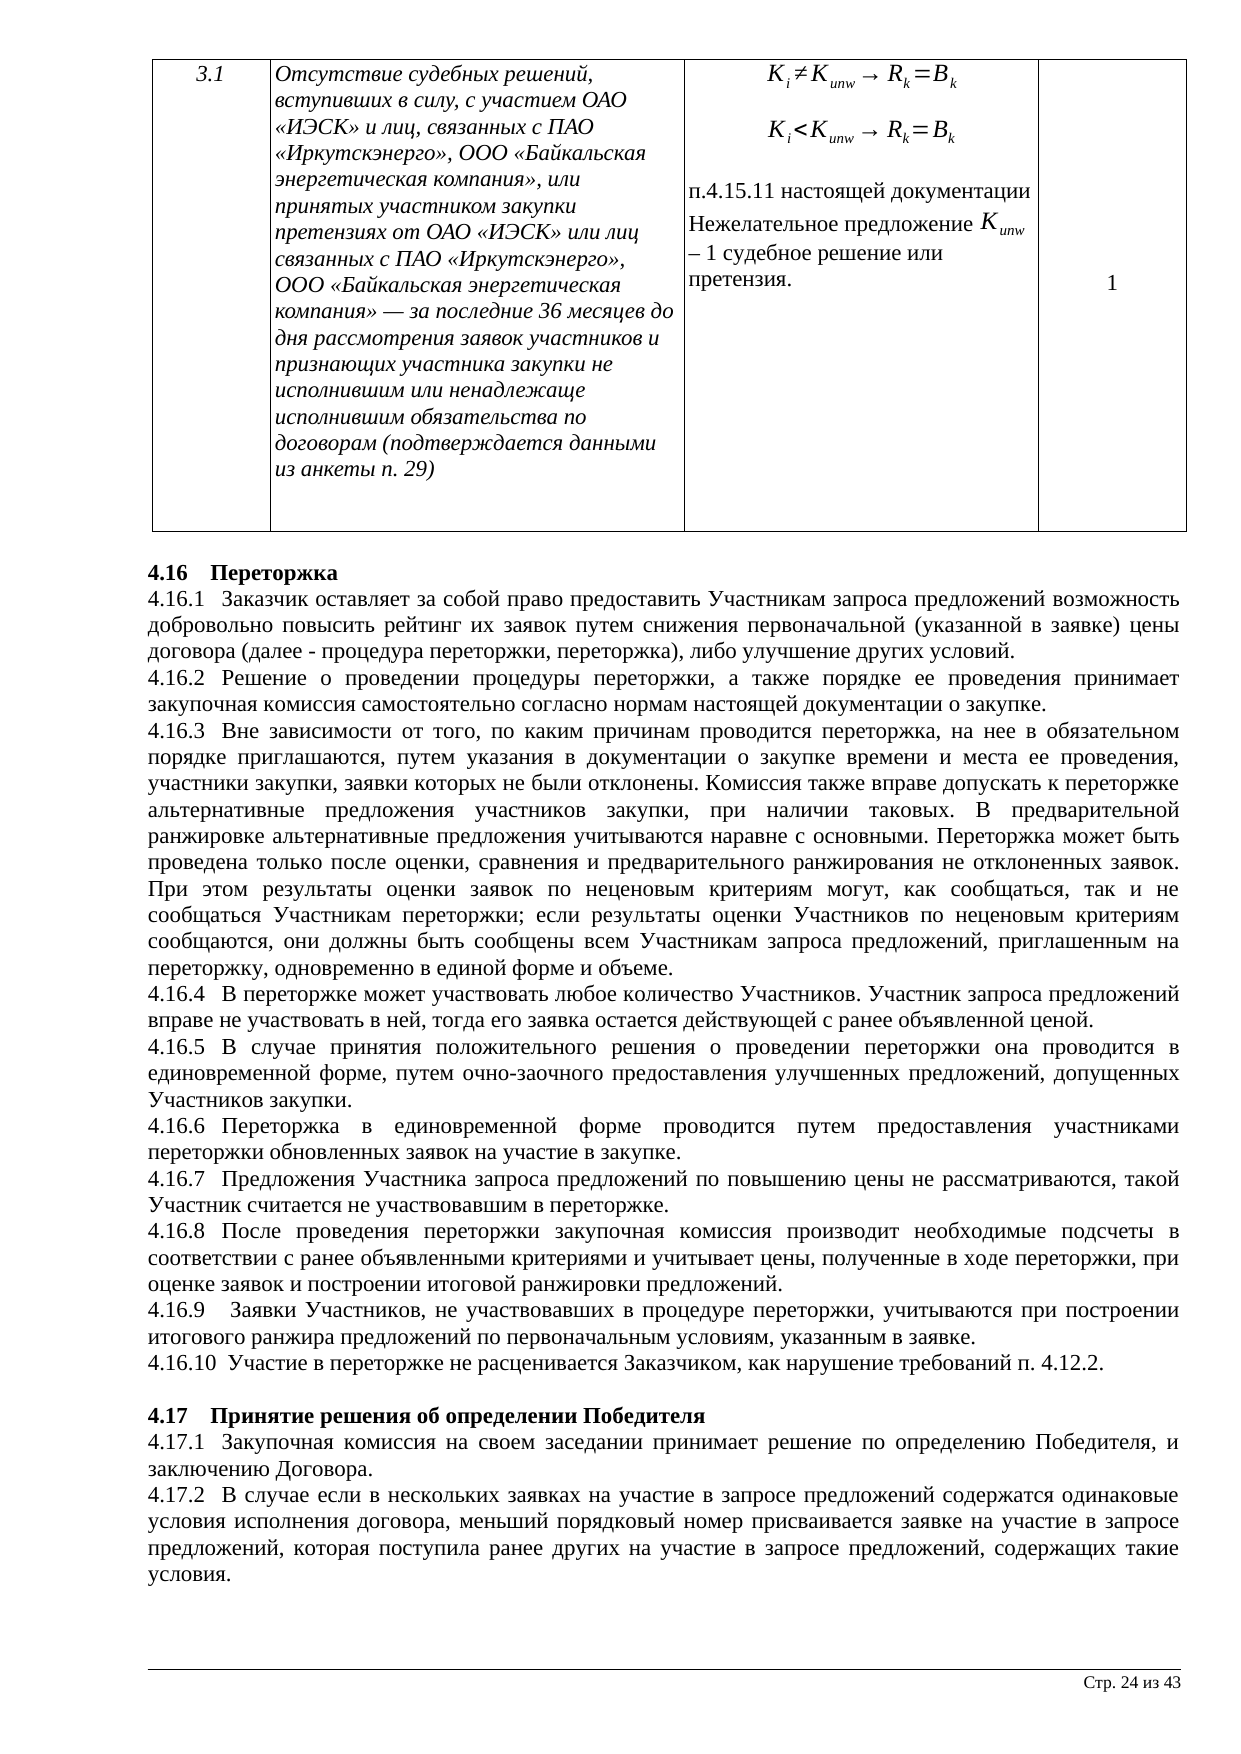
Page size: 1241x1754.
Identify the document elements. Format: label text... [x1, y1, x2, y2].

table_cell 3.1 [153, 60, 270, 531]
table_cell Отсутствие судебных решений, вступивших в силу, с участием ОАО «ИЭСК» и лиц, связанных с ПАО «Иркутскэнерго», ООО «Байкальская энергетическая компания», или принятых участником закупки претензиях от ОАО «ИЭСК» или лиц связанных с ПАО «Иркутскэнерго», ООО «Байкальская энергетическая компания» — за последние 36 месяцев до дня рассмотрения заявок участников и признающих участника закупки не исполнившим или ненадлежаще исполнившим обязательства по договорам (подтверждается данными из анкеты п. 29) [271, 60, 684, 531]
list В переторжке может участвовать любое количество Участников. Участник запроса предложений вправе не участвовать в ней, тогда его заявка остается действующей с ранее объявленной ценой. [148, 980, 1181, 1033]
list Заказчик оставляет за собой право предоставить Участникам запроса предложений возможность добровольно повысить рейтинг их заявок путем снижения первоначальной (указанной в заявке) цены договора (далее - процедура переторжки, переторжка), либо улучшение других условий. [148, 585, 1181, 664]
table_cell 1 [1039, 60, 1186, 531]
list В случае принятия положительного решения о проведении переторжки она проводится в единовременной форме, путем очно-заочного предоставления улучшенных предложений, допущенных Участников закупки. [148, 1033, 1181, 1112]
list Участие в переторжке не расценивается Заказчиком, как нарушение требований п. 4.12.2. [148, 1349, 1181, 1376]
list Переторжка в единовременной форме проводится путем предоставления участниками переторжки обновленных заявок на участие в закупке. [148, 1112, 1181, 1165]
list Заявки Участников, не участвовавших в процедуре переторжки, учитываются при построении итогового ранжира предложений по первоначальным условиям, указанным в заявке. [148, 1296, 1181, 1349]
table_cell п.4.15.11 настоящей документации Нежелательное предложение – 1 судебное решение или претензия. [685, 60, 1038, 531]
list В случае если в нескольких заявках на участие в запросе предложений содержатся одинаковые условия исполнения договора, меньший порядковый номер присваивается заявке на участие в запросе предложений, которая поступила ранее других на участие в запросе предложений, содержащих такие условия. [148, 1481, 1181, 1586]
list Переторжка [148, 558, 1181, 585]
list Вне зависимости от того, по каким причинам проводится переторжка, на нее в обязательном порядке приглашаются, путем указания в документации о закупке времени и места ее проведения, участники закупки, заявки которых не были отклонены. Комиссия также вправе допускать к переторжке альтернативные предложения участников закупки, при наличии таковых. В предварительной ранжировке альтернативные предложения учитываются наравне с основными. Переторжка может быть проведена только после оценки, сравнения и предварительного ранжирования не отклоненных заявок. При этом результаты оценки заявок по неценовым критериям могут, как сообщаться, так и не сообщаться Участникам переторжки; если результаты оценки Участников по неценовым критериям сообщаются, они должны быть сообщены всем Участникам запроса предложений, приглашенным на переторжку, одновременно в единой форме и объеме. [148, 717, 1181, 980]
list Предложения Участника запроса предложений по повышению цены не рассматриваются, такой Участник считается не участвовавшим в переторжке. [148, 1165, 1181, 1217]
list Принятие решения об определении Победителя [148, 1402, 1181, 1428]
list Закупочная комиссия на своем заседании принимает решение по определению Победителя, и заключению Договора. [148, 1428, 1181, 1481]
list Решение о проведении процедуры переторжки, а также порядке ее проведения принимает закупочная комиссия самостоятельно согласно нормам настоящей документации о закупке. [148, 664, 1181, 717]
list После проведения переторжки закупочная комиссия производит необходимые подсчеты в соответствии с ранее объявленными критериями и учитывает цены, полученные в ходе переторжки, при оценке заявок и построении итоговой ранжировки предложений. [148, 1217, 1181, 1296]
